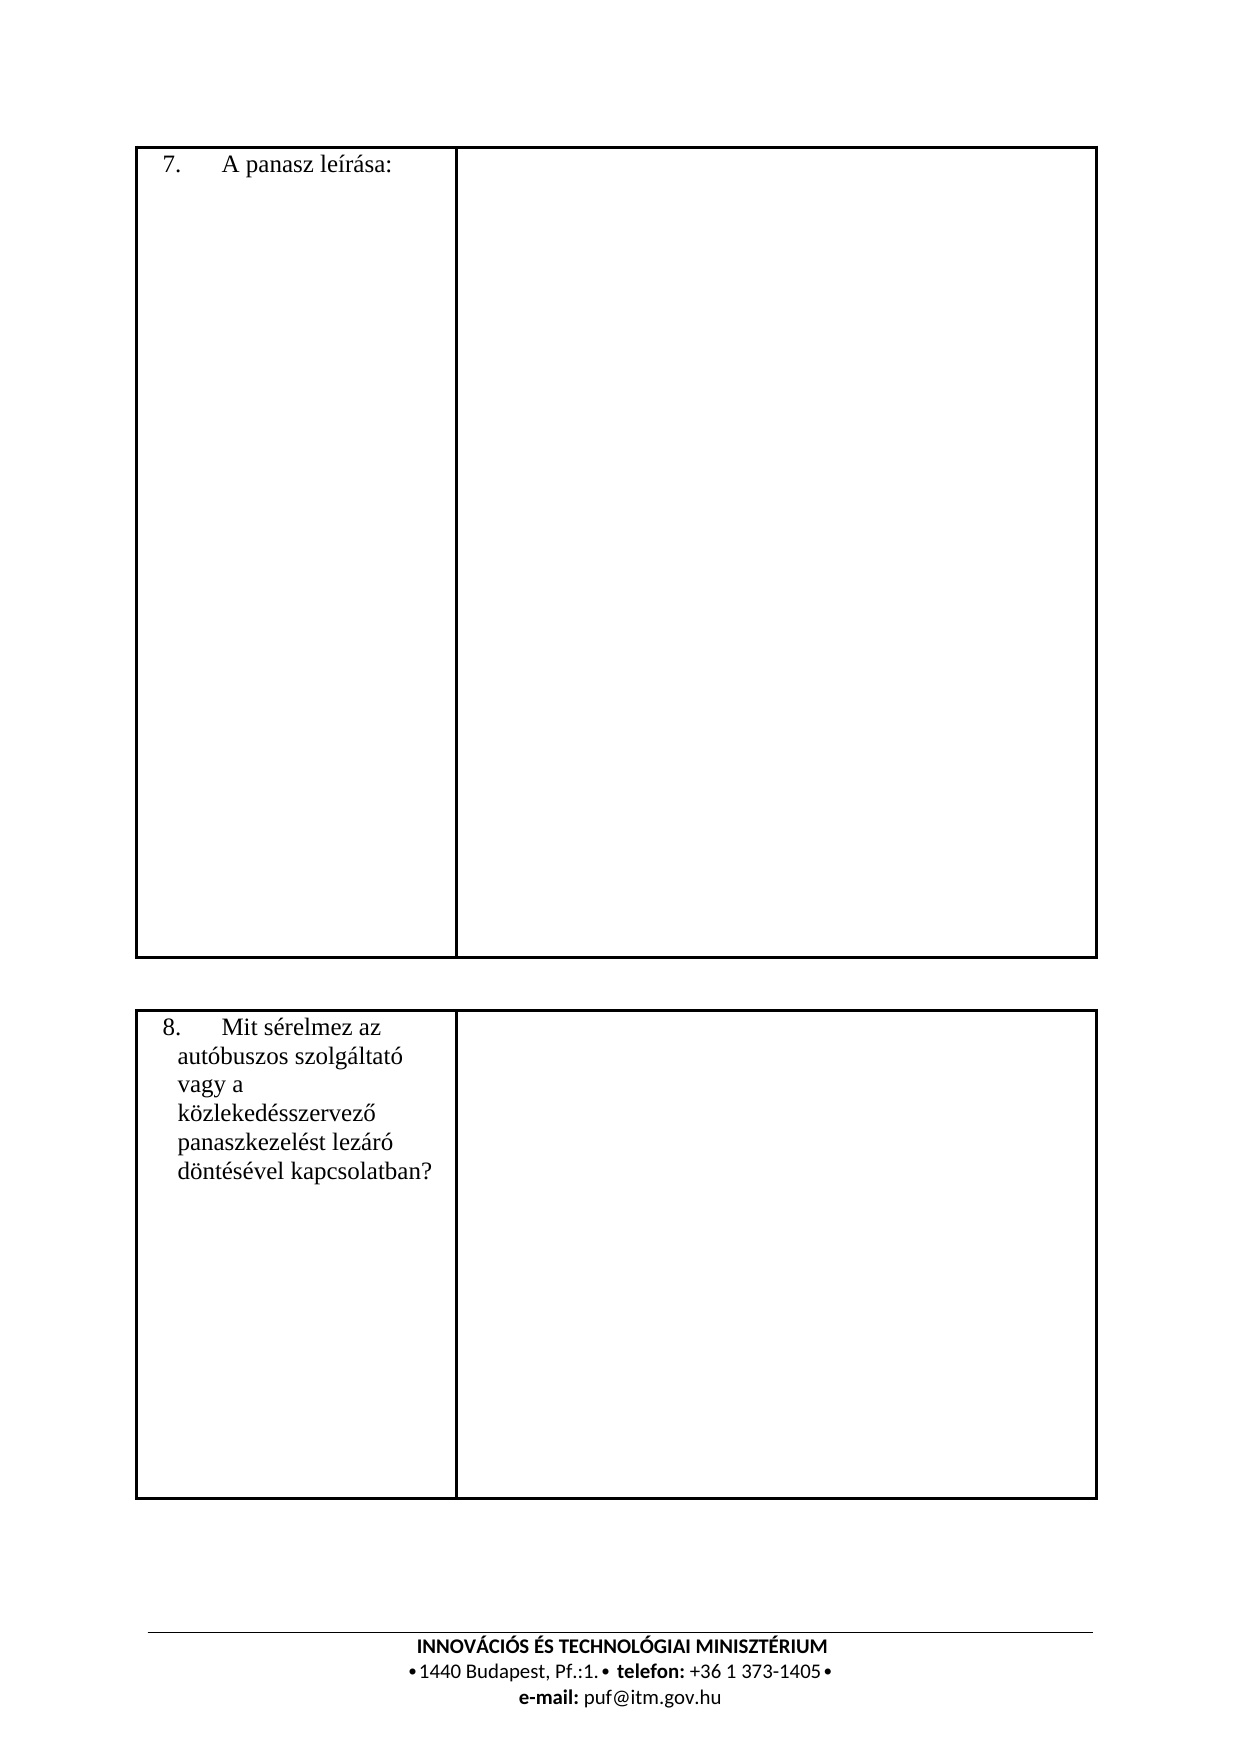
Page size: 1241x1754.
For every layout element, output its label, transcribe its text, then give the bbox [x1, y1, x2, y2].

table_header [458, 1012, 1095, 1497]
table_cell A panasz leírása: [138, 149, 455, 956]
table_cell [458, 149, 1095, 956]
table_header Mit sérelmez az autóbuszos szolgáltató vagy a közlekedésszervező panaszkezelést lezáró döntésével kapcsolatban? [138, 1012, 455, 1497]
